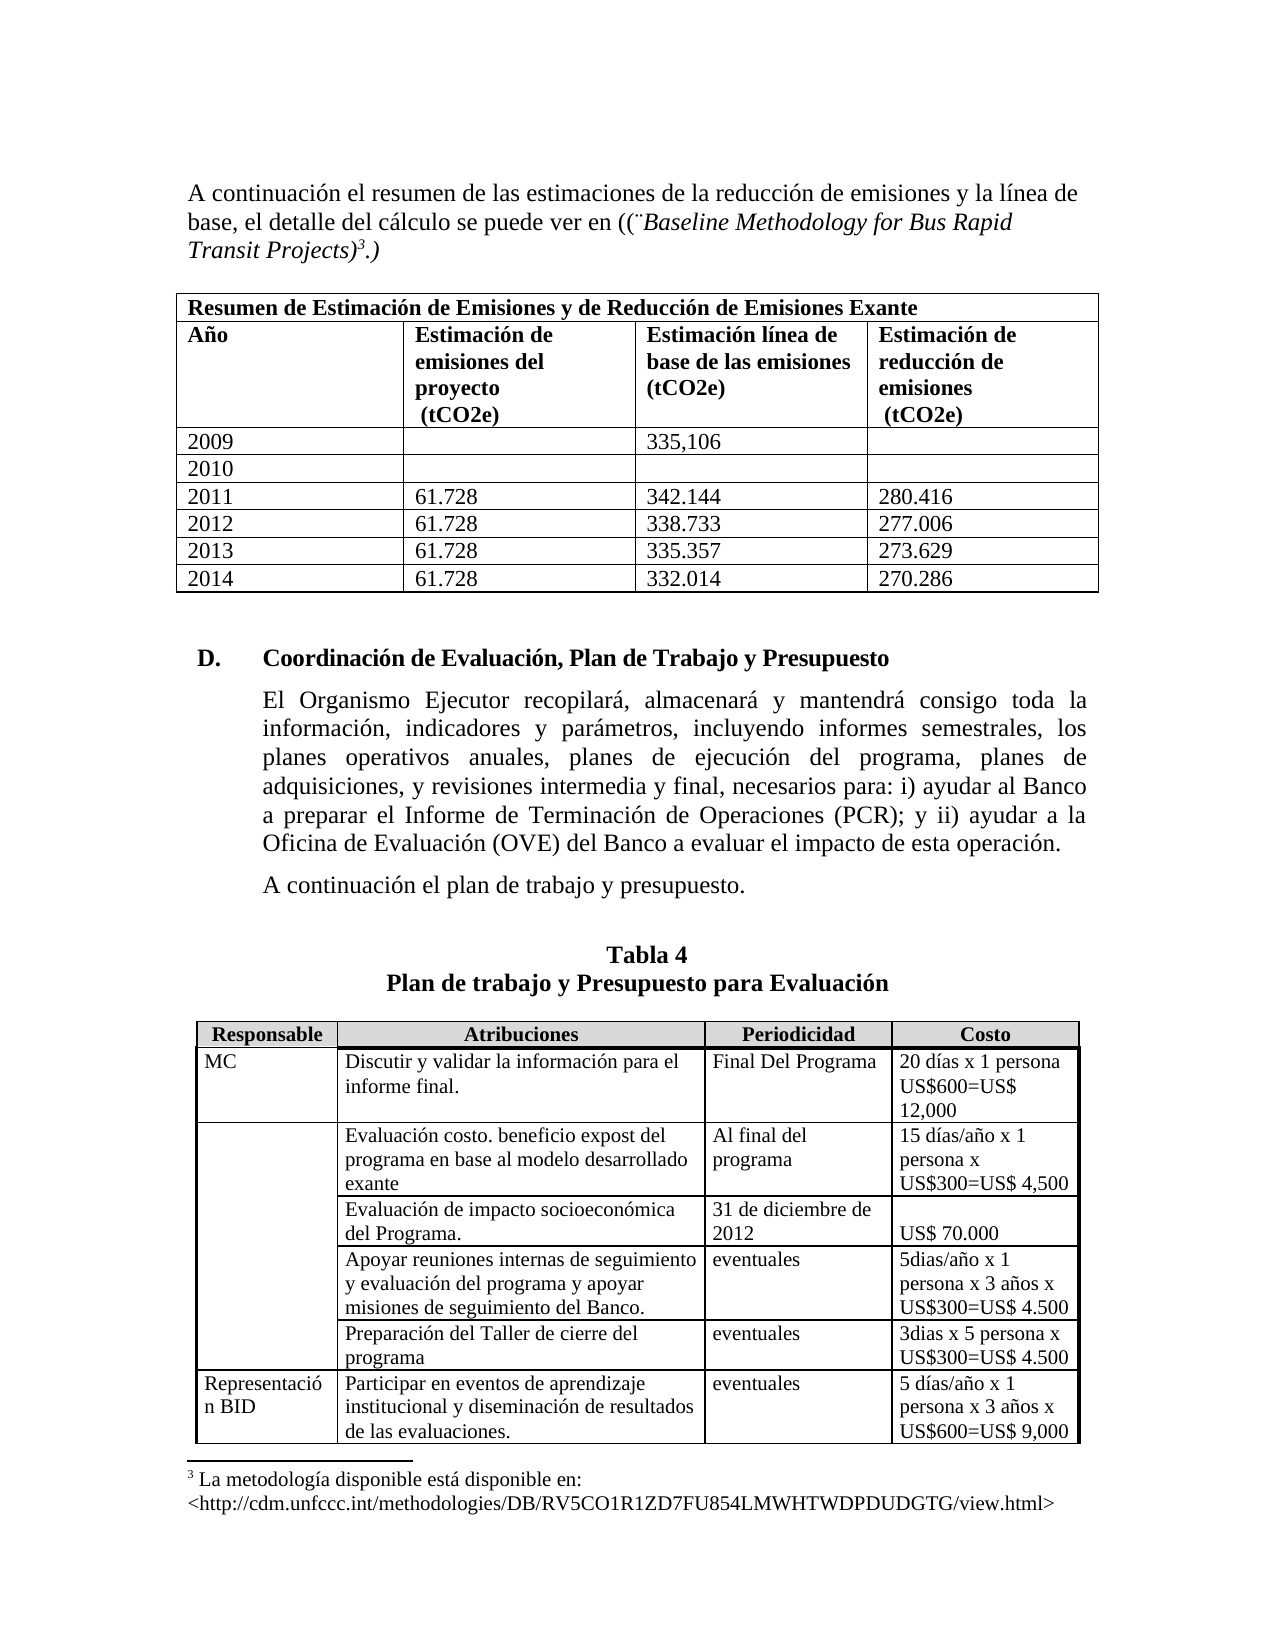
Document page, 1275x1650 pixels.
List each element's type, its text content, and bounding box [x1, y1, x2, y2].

table_header Resumen de Estimación de Emisiones y de Reducción de Emisiones Exante [177, 294, 1098, 321]
table_cell Discutir y validar la información para el informe final. [338, 1050, 704, 1122]
table_cell MC [198, 1048, 337, 1122]
table_cell 2010 [177, 455, 403, 482]
table_cell 2012 [177, 510, 403, 537]
table_cell 2009 [177, 428, 403, 454]
table_cell 335.357 [636, 538, 867, 564]
table_cell 31 de diciembre de 2012 [706, 1197, 891, 1245]
table_header Periodicidad [706, 1022, 891, 1046]
table_cell 335,106 [636, 428, 867, 454]
table_cell 342.144 [636, 483, 867, 509]
table_cell Preparación del Taller de cierre del programa [338, 1321, 704, 1369]
table_cell 280.416 [868, 483, 1098, 509]
table_cell 277.006 [868, 510, 1098, 537]
table_cell US$ 70.000 [893, 1197, 1077, 1245]
table_cell 2014 [177, 565, 403, 591]
table_cell 61.728 [404, 538, 635, 564]
table_cell 5dias/año x 1 persona x 3 años x US$300=US$ 4.500 [893, 1247, 1077, 1319]
table_cell 332.014 [636, 565, 867, 591]
table_cell 61.728 [404, 565, 635, 591]
table_cell 273.629 [868, 538, 1098, 564]
table_cell Representación BID [198, 1371, 337, 1443]
table_cell Año [177, 322, 403, 427]
table_cell Evaluación costo. beneficio expost del programa en base al modelo desarrollado exante [338, 1123, 704, 1195]
table_cell Al final del programa [706, 1123, 891, 1195]
table_cell [404, 428, 635, 454]
table_cell 3dias x 5 persona x US$300=US$ 4.500 [893, 1321, 1077, 1369]
list D. Coordinación de Evaluación, Plan de Trabajo y Presupuesto [197, 643, 1087, 672]
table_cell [893, 1371, 1077, 1443]
table_cell 270.286 [868, 565, 1098, 591]
table_cell [198, 1123, 337, 1369]
table_cell eventuales [706, 1321, 891, 1369]
list El Organismo Ejecutor recopilará, almacenará y mantendrá consigo toda la información, indicadores y parámetros, incluyendo informes semestrales, los planes operativos anuales, planes de ejecución del programa, planes de adquisiciones, y revisiones intermedia y final, necesarios para: i) ayudar al Banco a preparar el Informe de Terminación de Operaciones (PCR); y ii) ayudar a la Oficina de Evaluación (OVE) del Banco a evaluar el impacto de esta operación. [262, 685, 1087, 857]
table_cell 2013 [177, 538, 403, 564]
text Tabla 4 [187, 940, 1087, 968]
table_cell 20 días x 1 persona US$600=US$ 12,000 [893, 1050, 1077, 1122]
table_cell Apoyar reuniones internas de seguimiento y evaluación del programa y apoyar misiones de seguimiento del Banco. [338, 1247, 704, 1319]
table_cell [404, 455, 635, 482]
table_cell 2011 [177, 483, 403, 509]
table_cell 61.728 [404, 510, 635, 537]
table_header Atribuciones [338, 1022, 704, 1046]
table_header Costo [893, 1022, 1078, 1046]
table_cell 61.728 [404, 483, 635, 509]
table_cell [868, 455, 1098, 482]
table_cell 338.733 [636, 510, 867, 537]
table_cell Participar en eventos de aprendizaje institucional y diseminación de resultados de las evaluaciones. [338, 1371, 704, 1443]
table_cell [868, 428, 1098, 454]
table_cell 15 días/año x 1 persona x US$300=US$ 4,500 [893, 1123, 1077, 1195]
table_cell Evaluación de impacto socioeconómica del Programa. [338, 1197, 704, 1245]
table_cell Final Del Programa [706, 1050, 891, 1122]
list A continuación el plan de trabajo y presupuesto. [262, 870, 1087, 898]
text Plan de trabajo y Presupuesto para Evaluación [187, 968, 1087, 997]
table_cell Estimación de reducción de emisiones (tCO2e) [868, 322, 1098, 427]
table_cell [636, 455, 867, 482]
table_cell Estimación de emisiones del proyecto (tCO2e) [404, 322, 635, 427]
table_cell eventuales [706, 1247, 891, 1319]
table_header Responsable [198, 1022, 337, 1046]
table_cell Estimación línea de base de las emisiones (tCO2e) [636, 322, 867, 427]
text A continuación el resumen de las estimaciones de la reducción de emisiones y la línea de base, el detalle del cálculo se puede ver en ((¨Baseline Methodology for Bus Rapid Transit Projects).) [187, 178, 1087, 264]
table_cell eventuales [706, 1371, 891, 1443]
